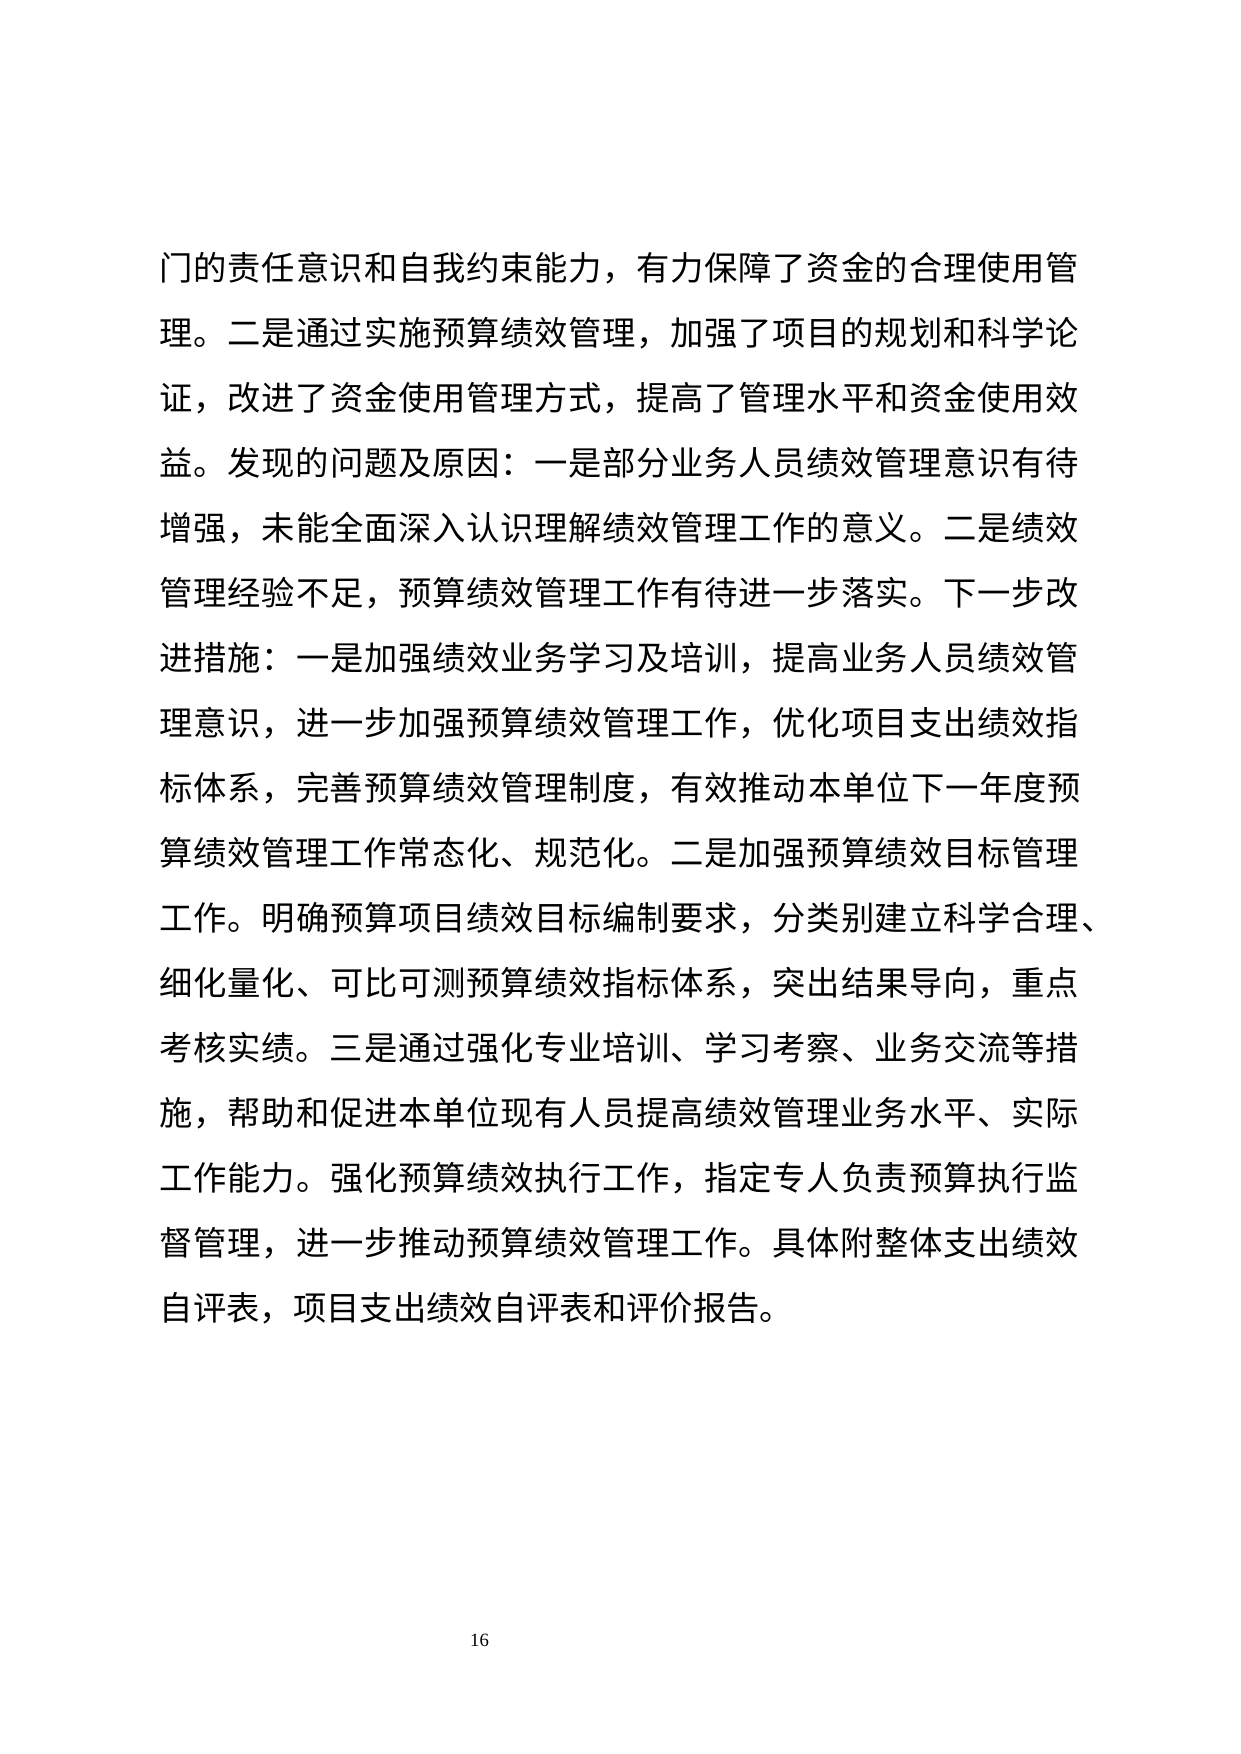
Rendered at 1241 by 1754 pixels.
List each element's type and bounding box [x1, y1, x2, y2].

text [159, 233, 1081, 1338]
